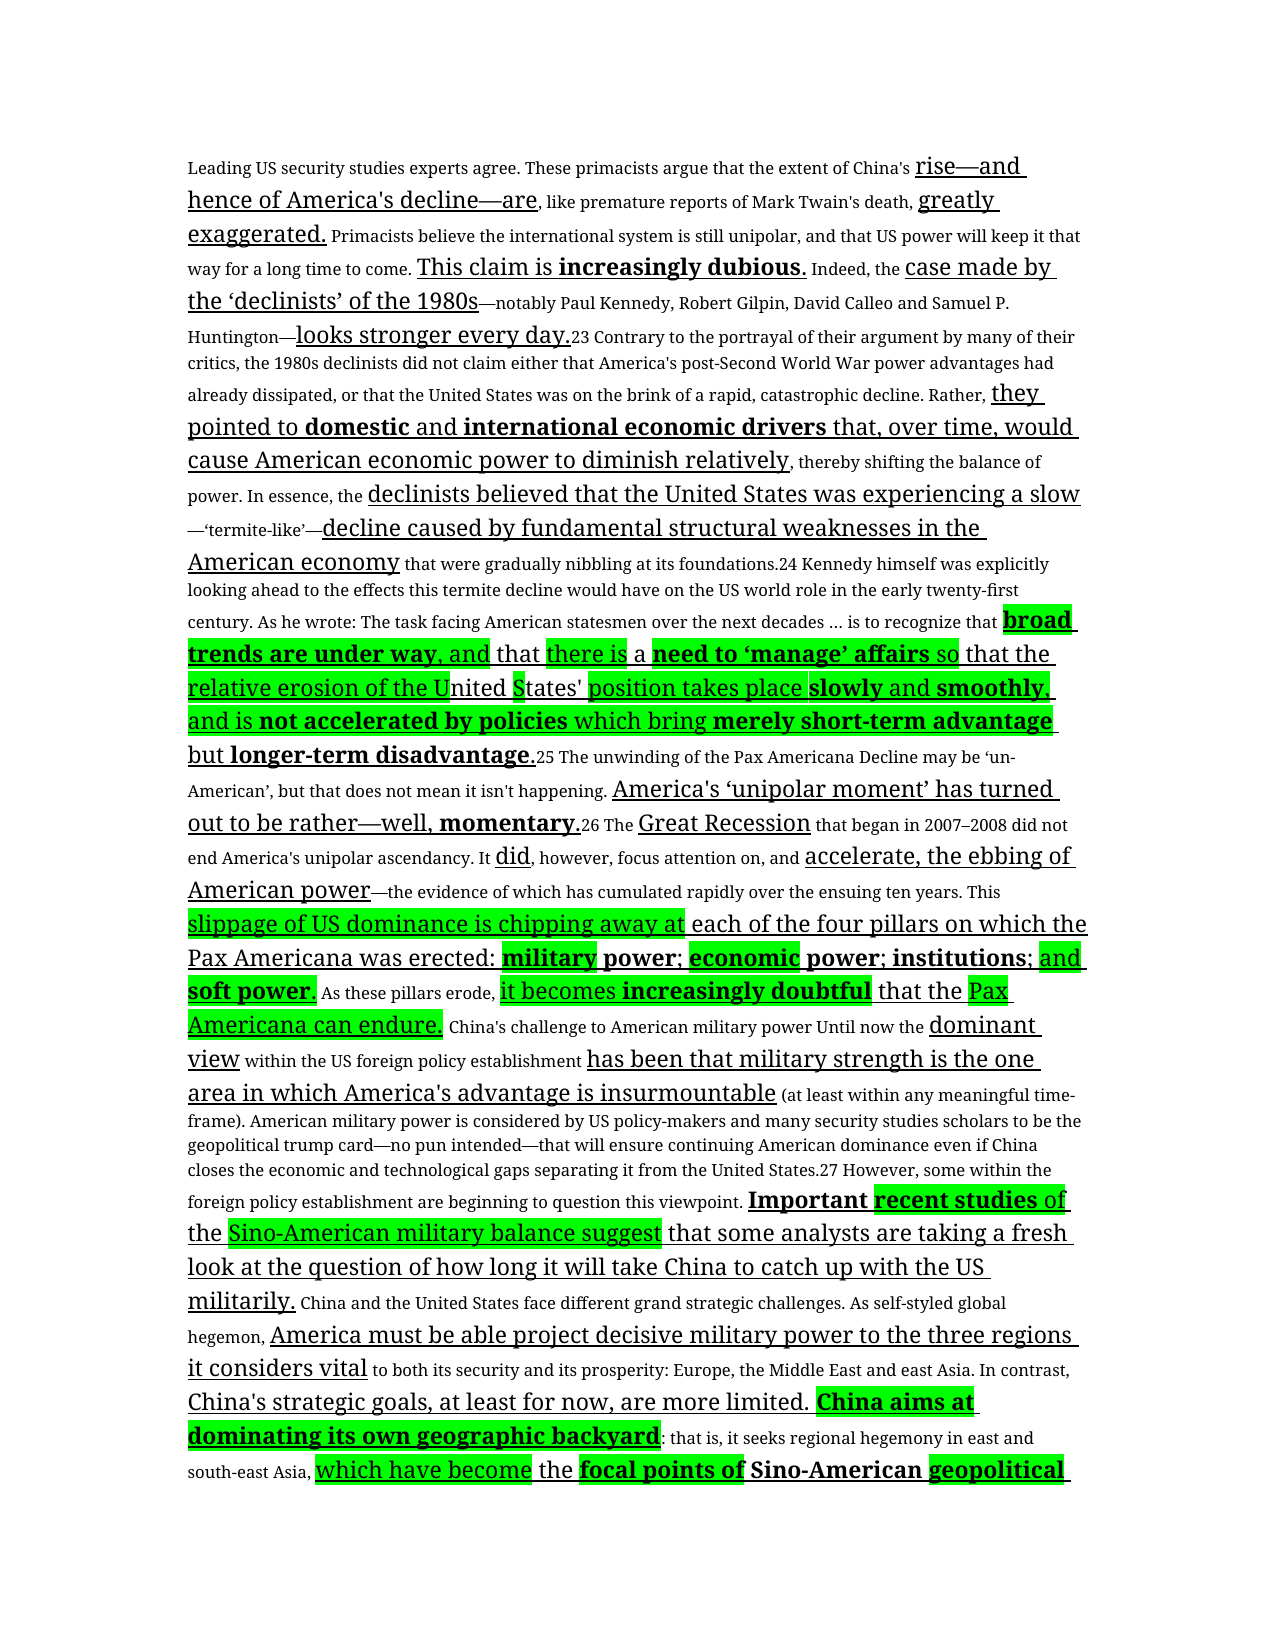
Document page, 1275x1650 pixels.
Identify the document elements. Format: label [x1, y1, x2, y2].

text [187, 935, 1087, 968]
text [187, 150, 1087, 934]
text [187, 969, 1087, 1485]
